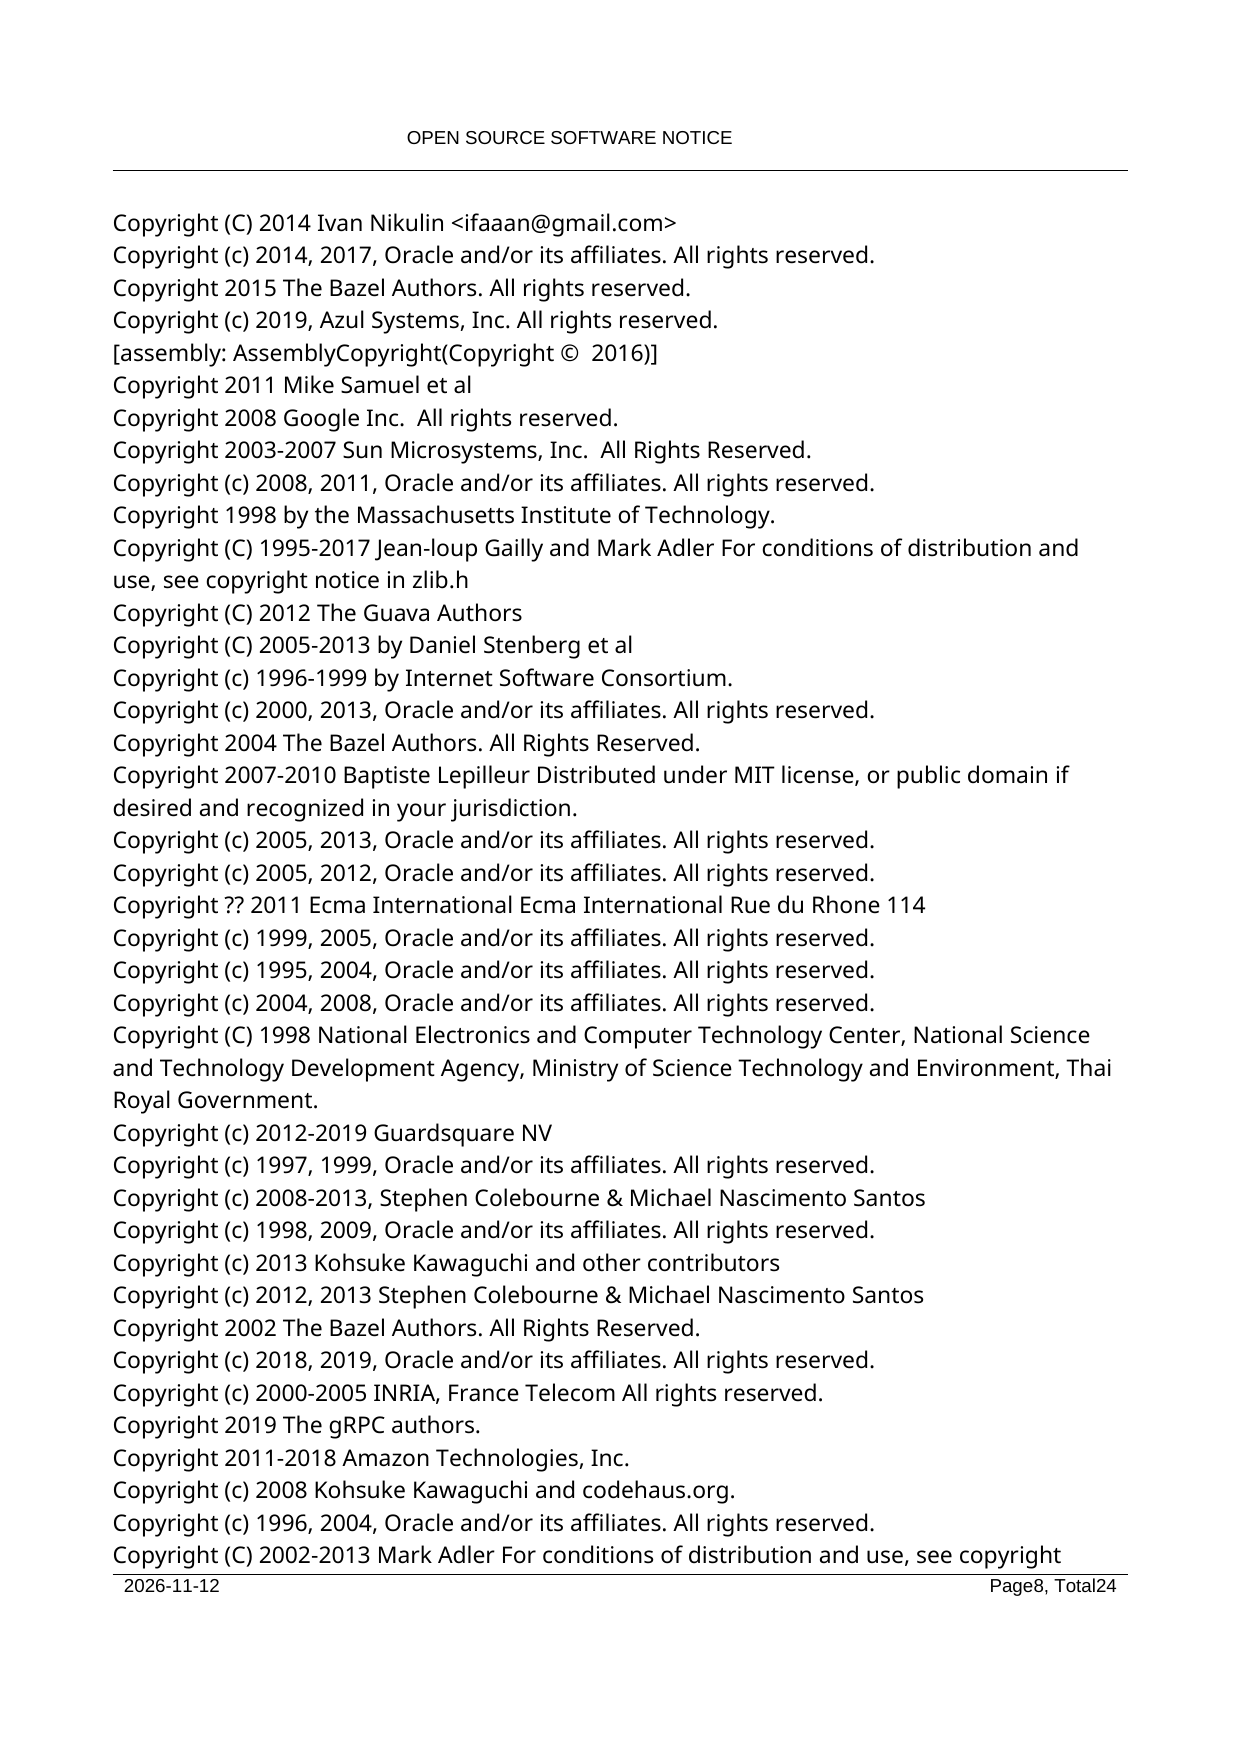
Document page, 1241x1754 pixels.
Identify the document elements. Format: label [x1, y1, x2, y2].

text [112, 206, 1128, 1571]
